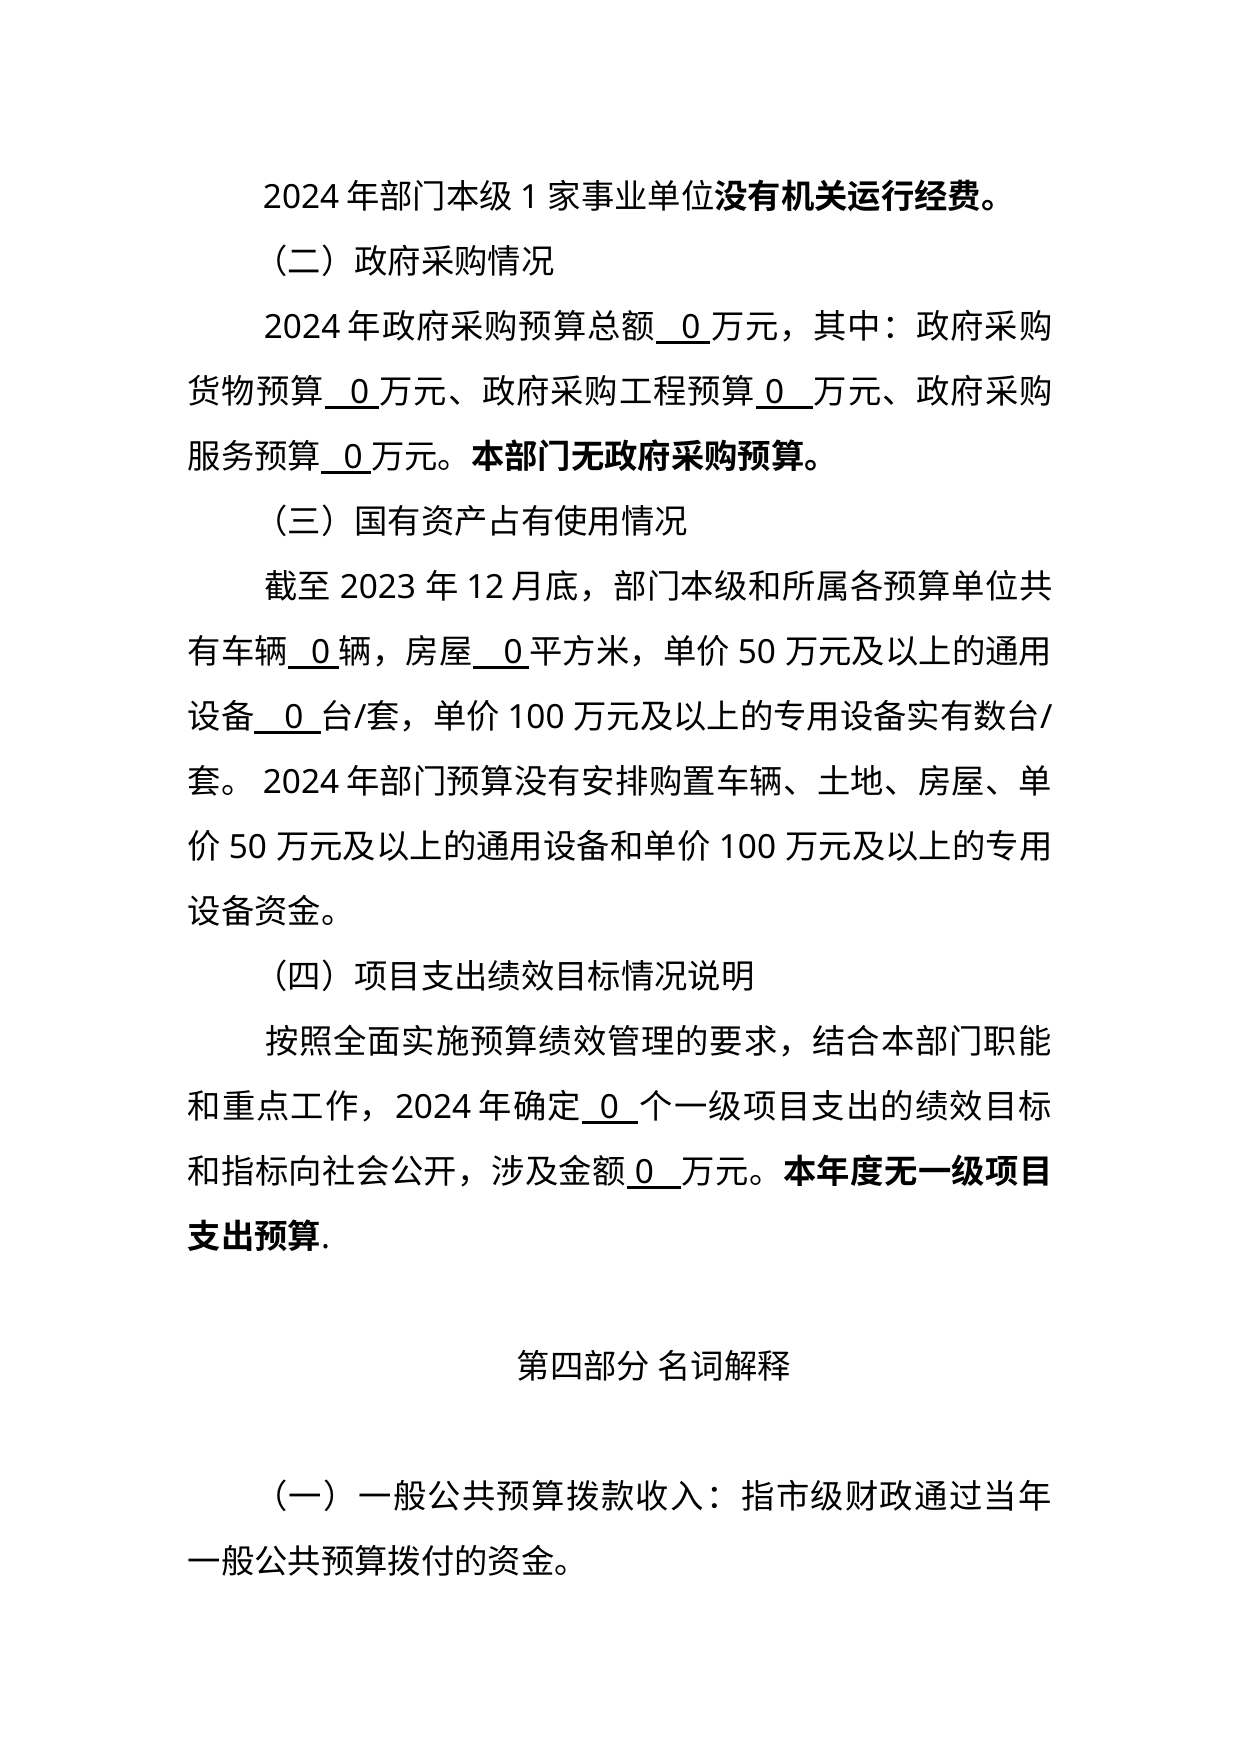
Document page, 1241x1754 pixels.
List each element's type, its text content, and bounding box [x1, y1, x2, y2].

text 2024年政府采购预算总额 0 万元，其中：政府采购货物预算 0 万元、政府采购工程预算 0 万元、政府采购服务预算 0 万元。本部门无政府采购预算。 [187, 292, 1053, 487]
text （二）政府采购情况 [187, 227, 1053, 292]
text 2024年部门本级 1 家事业单位没有机关运行经费。 [187, 162, 1053, 227]
text （四）项目支出绩效目标情况说明 [187, 942, 1053, 1007]
text （三）国有资产占有使用情况 [187, 487, 1053, 552]
text （一）一般公共预算拨款收入：指市级财政通过当年一般公共预算拨付的资金。 [187, 1462, 1053, 1592]
text 按照全面实施预算绩效管理的要求，结合本部门职能和重点工作，2024年确定 0 个一级项目支出的绩效目标和指标向社会公开，涉及金额 0 万元。本年度无一级项目支出预算. [187, 1007, 1053, 1267]
text 截至 2023 年12月底，部门本级和所属各预算单位共有车辆 0 辆，房屋 0平方米，单价 50 万元及以上的通用设备 0 台/套，单价 100 万元及以上的专用设备实有数台/套。 2024年部门预算没有安排购置车辆、土地、房屋、单价 50 万元及以上的通用设备和单价 100 万元及以上的专用设备资金。 [187, 552, 1053, 942]
text 第四部分 名词解释 [187, 1332, 1053, 1397]
